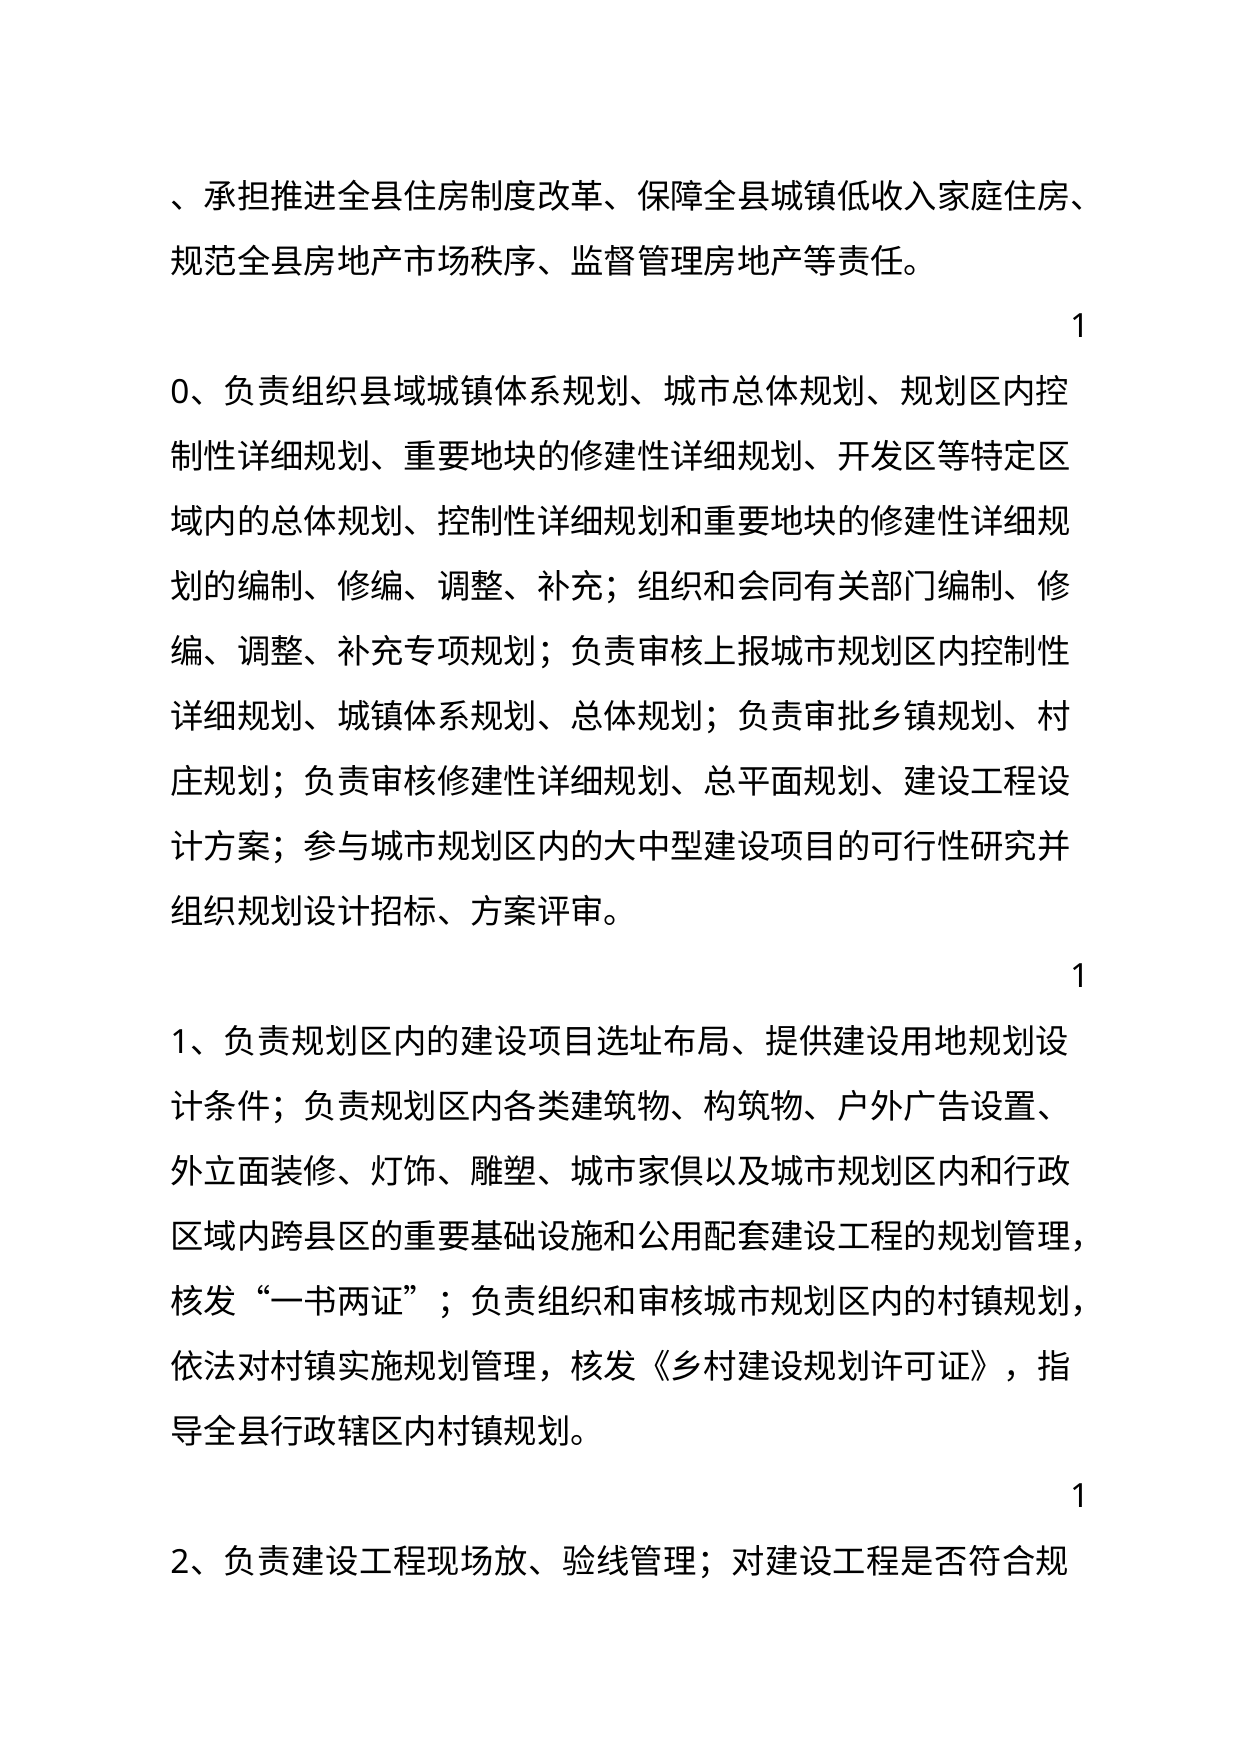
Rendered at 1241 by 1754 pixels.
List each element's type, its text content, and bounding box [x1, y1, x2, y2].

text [170, 1462, 1070, 1592]
text 10、负责组织县域城镇体系规划、城市总体规划、规划区内控制性详细规划、重要地块的修建性详细规划、开发区等特定区域内的总体规划、控制性详细规划和重要地块的修建性详细规划的编制、修编、调整、补充；组织和会同有关部门编制、修编、调整、补充专项规划；负责审核上报城市规划区内控制性详细规划、城镇体系规划、总体规划；负责审批乡镇规划、村庄规划；负责审核修建性详细规划、总平面规划、建设工程设计方案；参与城市规划区内的大中型建设项目的可行性研究并组织规划设计招标、方案评审。 [170, 292, 1070, 942]
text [170, 162, 1070, 292]
text 11、负责规划区内的建设项目选址布局、提供建设用地规划设计条件；负责规划区内各类建筑物、构筑物、户外广告设置、外立面装修、灯饰、雕塑、城市家倶以及城市规划区内和行政区域内跨县区的重要基础设施和公用配套建设工程的规划管理，核发“一书两证”；负责组织和审核城市规划区内的村镇规划，依法对村镇实施规划管理，核发《乡村建设规划许可证》，指导全县行政辖区内村镇规划。 [170, 942, 1070, 1462]
